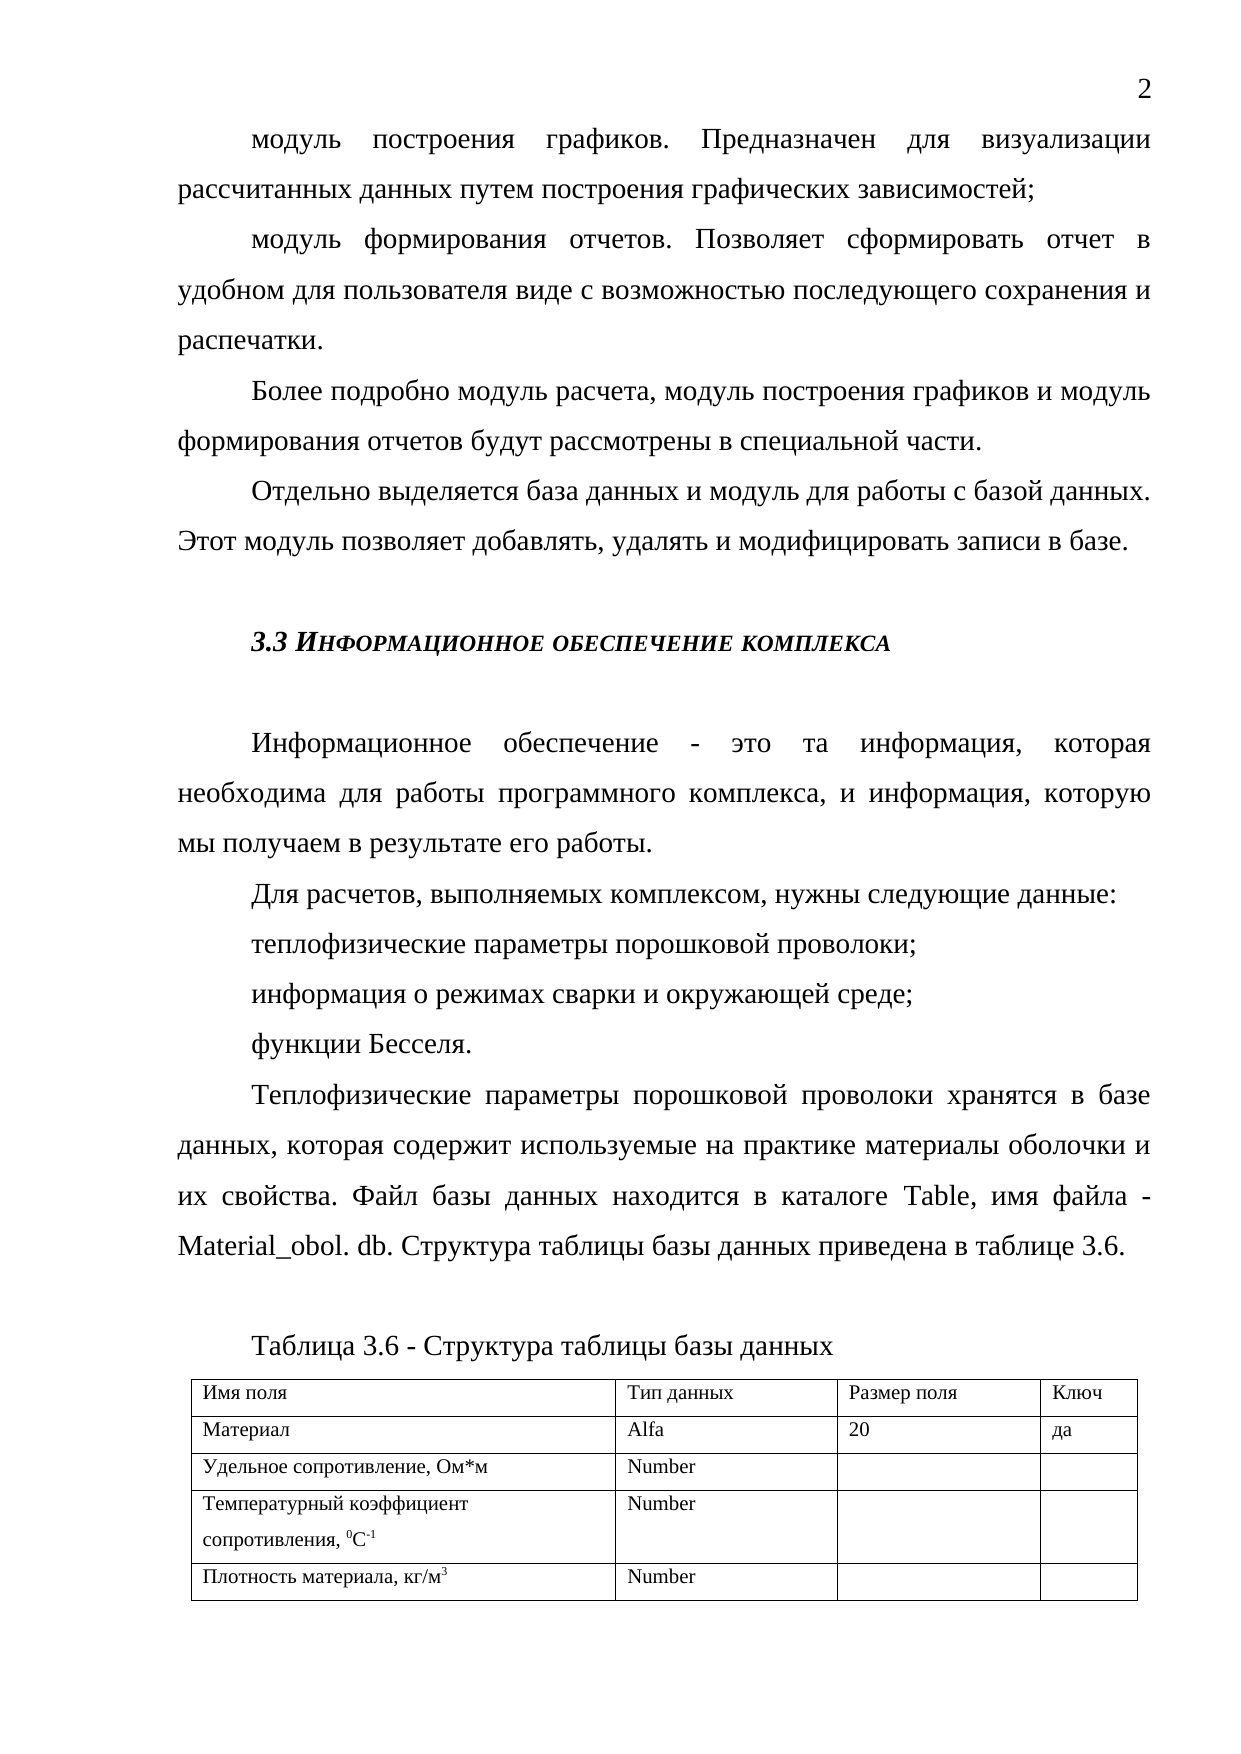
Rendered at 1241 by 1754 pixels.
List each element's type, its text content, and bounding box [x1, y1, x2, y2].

table_cell Number [616, 1491, 837, 1563]
table_cell [838, 1454, 1040, 1490]
subtitle 3.3 Информационное обеспечение комплекса [177, 624, 1152, 658]
text информация о режимах сварки и окружающей среде; [177, 976, 1152, 1010]
table_cell да [1041, 1417, 1137, 1453]
table_cell Материал [192, 1417, 615, 1453]
table_header Имя поля [192, 1380, 615, 1416]
text теплофизические параметры порошковой проволоки; [177, 926, 1152, 959]
table_header Размер поля [838, 1380, 1040, 1416]
text Информационное обеспечение - это та информация, которая необходима для работы программного комплекса, и информация, которую мы получаем в результате его работы. [177, 725, 1152, 859]
table_cell Температурный коэффициент сопротивления, 0С-1 [192, 1491, 615, 1563]
table_cell [838, 1564, 1040, 1600]
table_cell [1041, 1491, 1137, 1563]
table_cell [838, 1491, 1040, 1563]
table_cell [1041, 1564, 1137, 1600]
text функции Бесселя. [177, 1027, 1152, 1060]
table_cell Number [616, 1564, 837, 1600]
text Таблица 3.6 - Структура таблицы базы данных [177, 1328, 1152, 1362]
text модуль построения графиков. Предназначен для визуализации рассчитанных данных путем построения графических зависимостей; [177, 121, 1152, 205]
text Более подробно модуль расчета, модуль построения графиков и модуль формирования отчетов будут рассмотрены в специальной части. [177, 373, 1152, 456]
table_cell 20 [838, 1417, 1040, 1453]
text Отдельно выделяется база данных и модуль для работы с базой данных. Этот модуль позволяет добавлять, удалять и модифицировать записи в базе. [177, 473, 1152, 557]
table_cell [1041, 1454, 1137, 1490]
table_header Тип данных [616, 1380, 837, 1416]
table_header Ключ [1041, 1380, 1137, 1416]
table_cell Alfa [616, 1417, 837, 1453]
text Для расчетов, выполняемых комплексом, нужны следующие данные: [177, 876, 1152, 909]
text Теплофизические параметры порошковой проволоки хранятся в базе данных, которая содержит используемые на практике материалы оболочки и их свойства. Файл базы данных находится в каталоге Table, имя файла - Material_obol. db. Структура таблицы базы данных приведена в таблице 3.6. [177, 1077, 1152, 1261]
table_cell Удельное сопротивление, Ом*м [192, 1454, 615, 1490]
text модуль формирования отчетов. Позволяет сформировать отчет в удобном для пользователя виде с возможностью последующего сохранения и распечатки. [177, 222, 1152, 356]
table_cell Number [616, 1454, 837, 1490]
table_cell Плотность материала, кг/м3 [192, 1564, 615, 1600]
